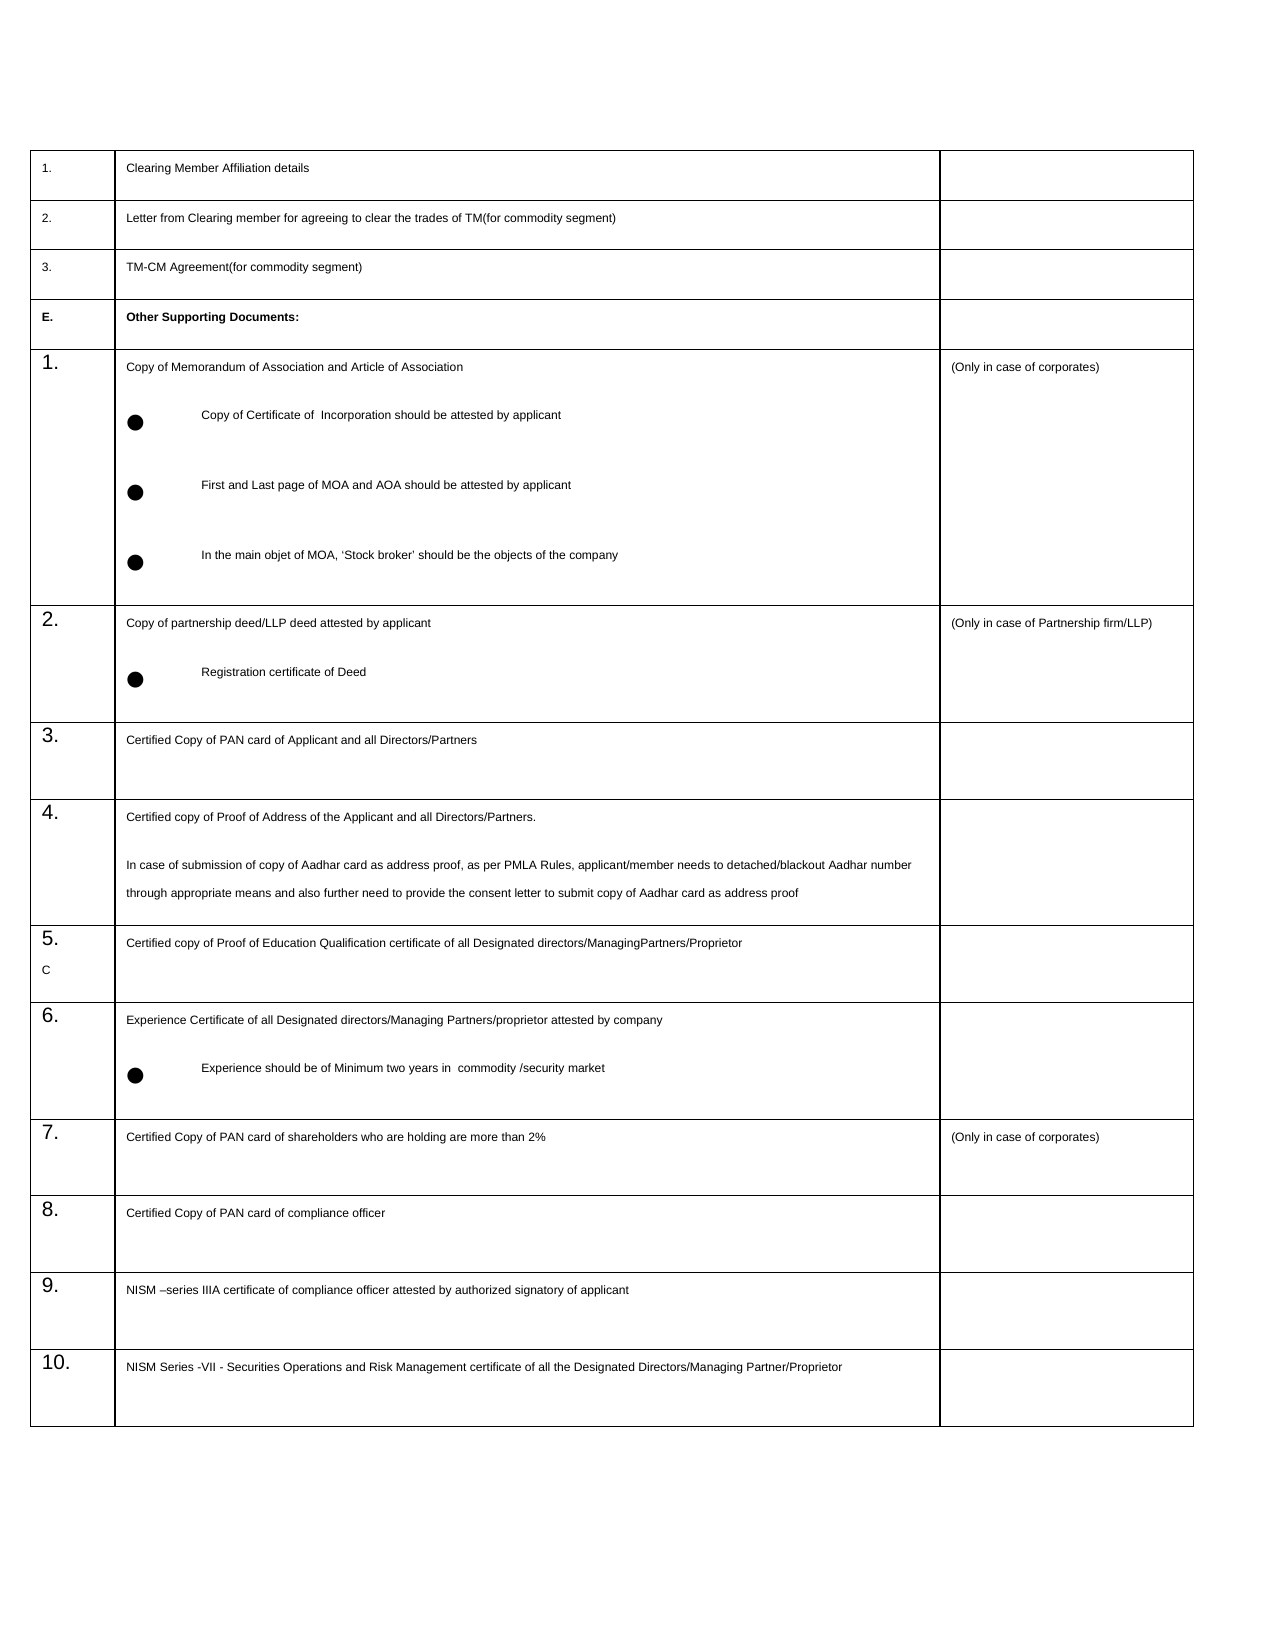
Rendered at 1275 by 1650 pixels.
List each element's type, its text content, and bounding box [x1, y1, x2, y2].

table_cell [941, 300, 1193, 349]
table_cell [31, 350, 114, 605]
table_cell E. [31, 300, 114, 349]
table_cell [31, 1003, 114, 1118]
table_cell [31, 1273, 114, 1349]
table_cell NISM –series IIIA certificate of compliance officer attested by authorized signatory of applicant [116, 1273, 939, 1349]
table_cell Copy of partnership deed/LLP deed attested by applicant Registration certificate of Deed [116, 606, 939, 722]
table_cell Certified Copy of PAN card of Applicant and all Directors/Partners [116, 723, 939, 799]
table_cell [941, 1196, 1193, 1272]
table_cell [31, 800, 114, 924]
table_cell 1. [31, 151, 114, 200]
table_cell [31, 1196, 114, 1272]
table_cell [31, 1120, 114, 1195]
table_cell [941, 1003, 1193, 1118]
table_cell 2. [31, 201, 114, 249]
table_cell [941, 723, 1193, 799]
table_cell Experience Certificate of all Designated directors/Managing Partners/proprietor attested by company Experience should be of Minimum two years in commodity /security market [116, 1003, 939, 1118]
table_cell [941, 800, 1193, 924]
table_cell NISM Series -VII - Securities Operations and Risk Management certificate of all the Designated Directors/Managing Partner/Proprietor [116, 1350, 939, 1426]
table_cell (Only in case of corporates) [941, 350, 1193, 605]
table_cell (Only in case of Partnership firm/LLP) [941, 606, 1193, 722]
table_cell TM-CM Agreement(for commodity segment) [116, 250, 939, 299]
table_cell Clearing Member Affiliation details [116, 151, 939, 200]
table_cell [941, 250, 1193, 299]
table_cell 3. [31, 250, 114, 299]
table_cell Copy of Memorandum of Association and Article of Association Copy of Certificate of Incorporation should be attested by applicant First and Last page of MOA and AOA should be attested by applicant In the main objet of MOA, ‘Stock broker’ should be the objects of the company [116, 350, 939, 605]
table_cell [941, 201, 1193, 249]
table_cell Certified copy of Proof of Address of the Applicant and all Directors/Partners. In case of submission of copy of Aadhar card as address proof, as per PMLA Rules, applicant/member needs to detached/blackout Aadhar number through appropriate means and also further need to provide the consent letter to submit copy of Aadhar card as address proof [116, 800, 939, 924]
table_cell C [31, 926, 114, 1002]
table_cell Certified Copy of PAN card of shareholders who are holding are more than 2% [116, 1120, 939, 1195]
table_cell Certified Copy of PAN card of compliance officer [116, 1196, 939, 1272]
table_cell [31, 723, 114, 799]
table_cell [941, 1350, 1193, 1426]
table_cell [31, 606, 114, 722]
table_cell [941, 151, 1193, 200]
table_cell Certified copy of Proof of Education Qualification certificate of all Designated directors/ManagingPartners/Proprietor [116, 926, 939, 1002]
table_cell Other Supporting Documents: [116, 300, 939, 349]
table_cell [941, 1273, 1193, 1349]
table_cell Letter from Clearing member for agreeing to clear the trades of TM(for commodity segment) [116, 201, 939, 249]
table_cell (Only in case of corporates) [941, 1120, 1193, 1195]
table_cell [31, 1350, 114, 1426]
table_cell [941, 926, 1193, 1002]
